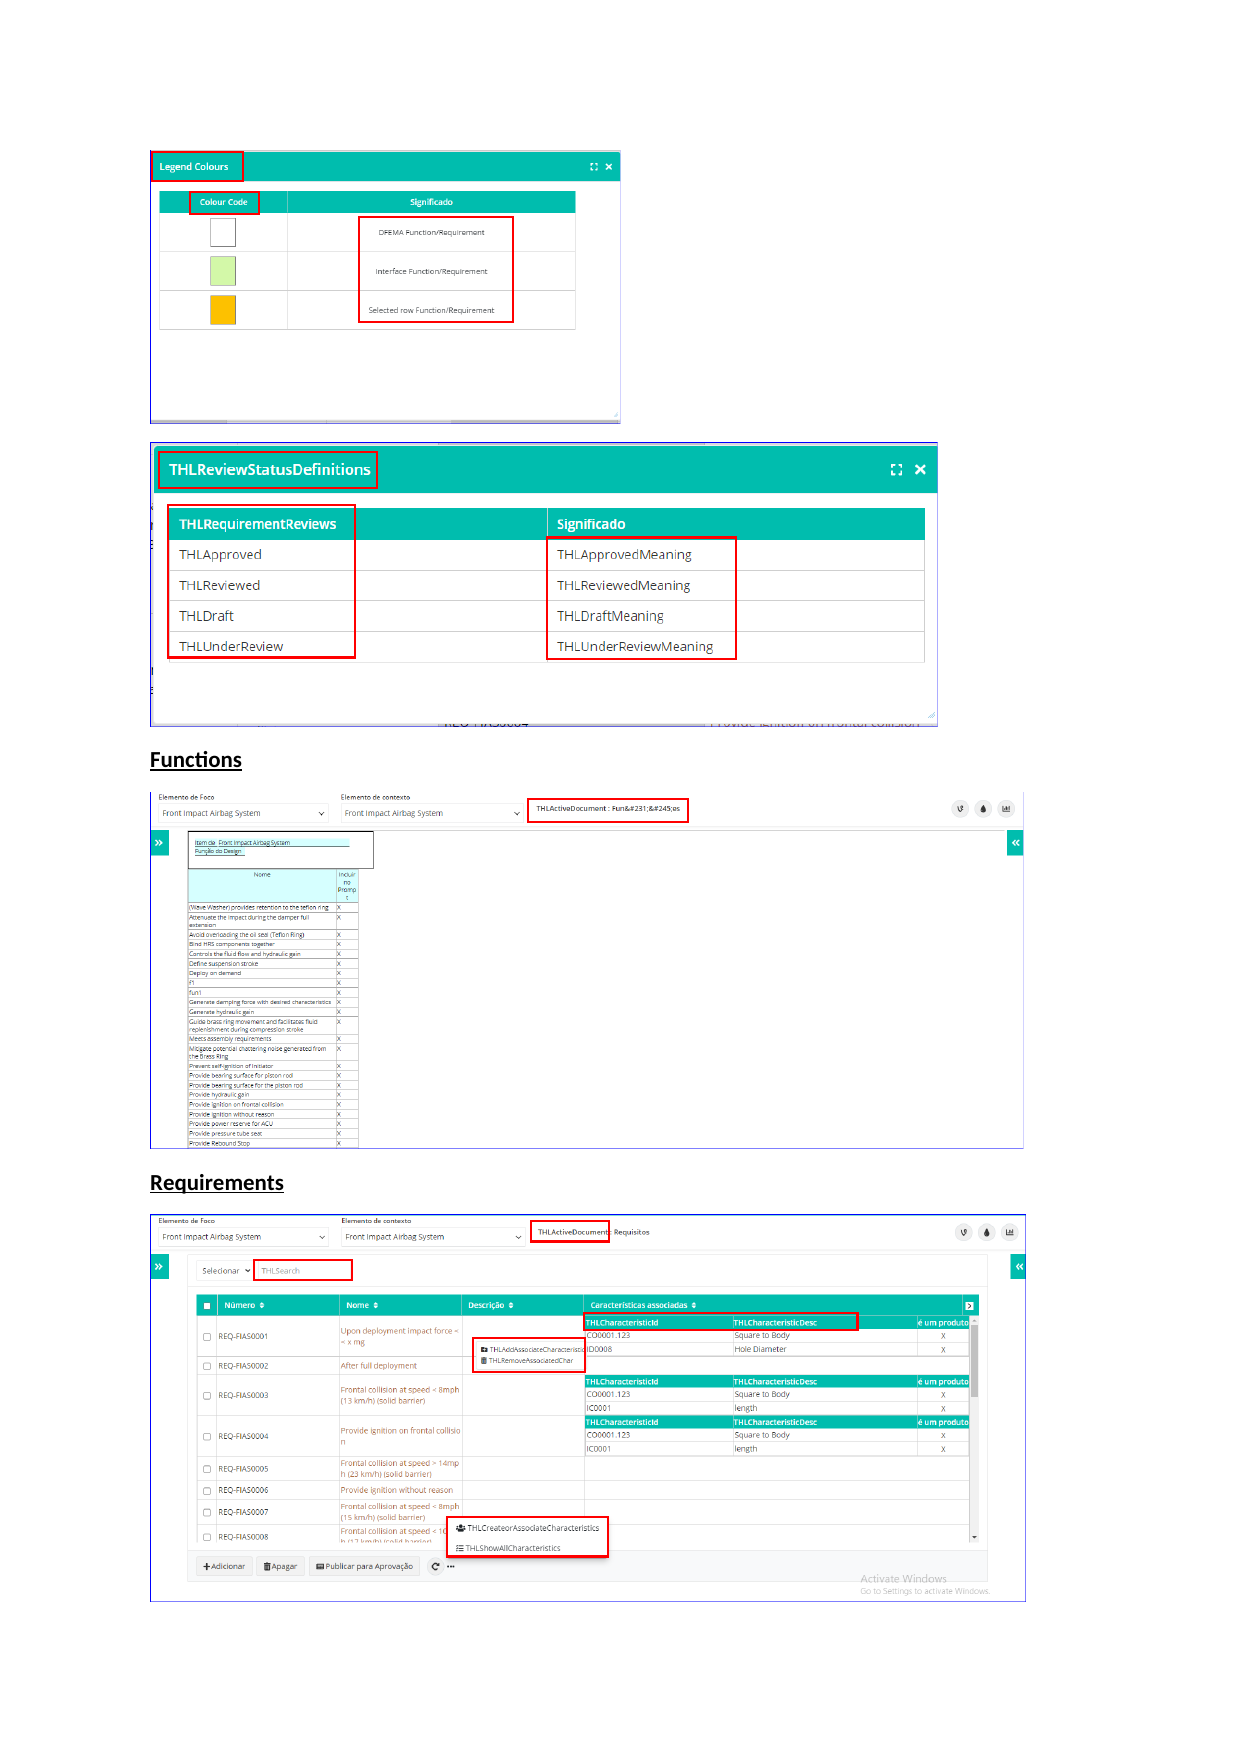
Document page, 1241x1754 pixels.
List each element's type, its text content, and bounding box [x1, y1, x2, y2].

picture [150, 442, 938, 727]
picture [150, 1214, 1026, 1602]
picture [150, 792, 1024, 1149]
text Requirements [150, 1168, 1090, 1196]
picture [150, 150, 621, 424]
text Functions [150, 745, 1090, 773]
